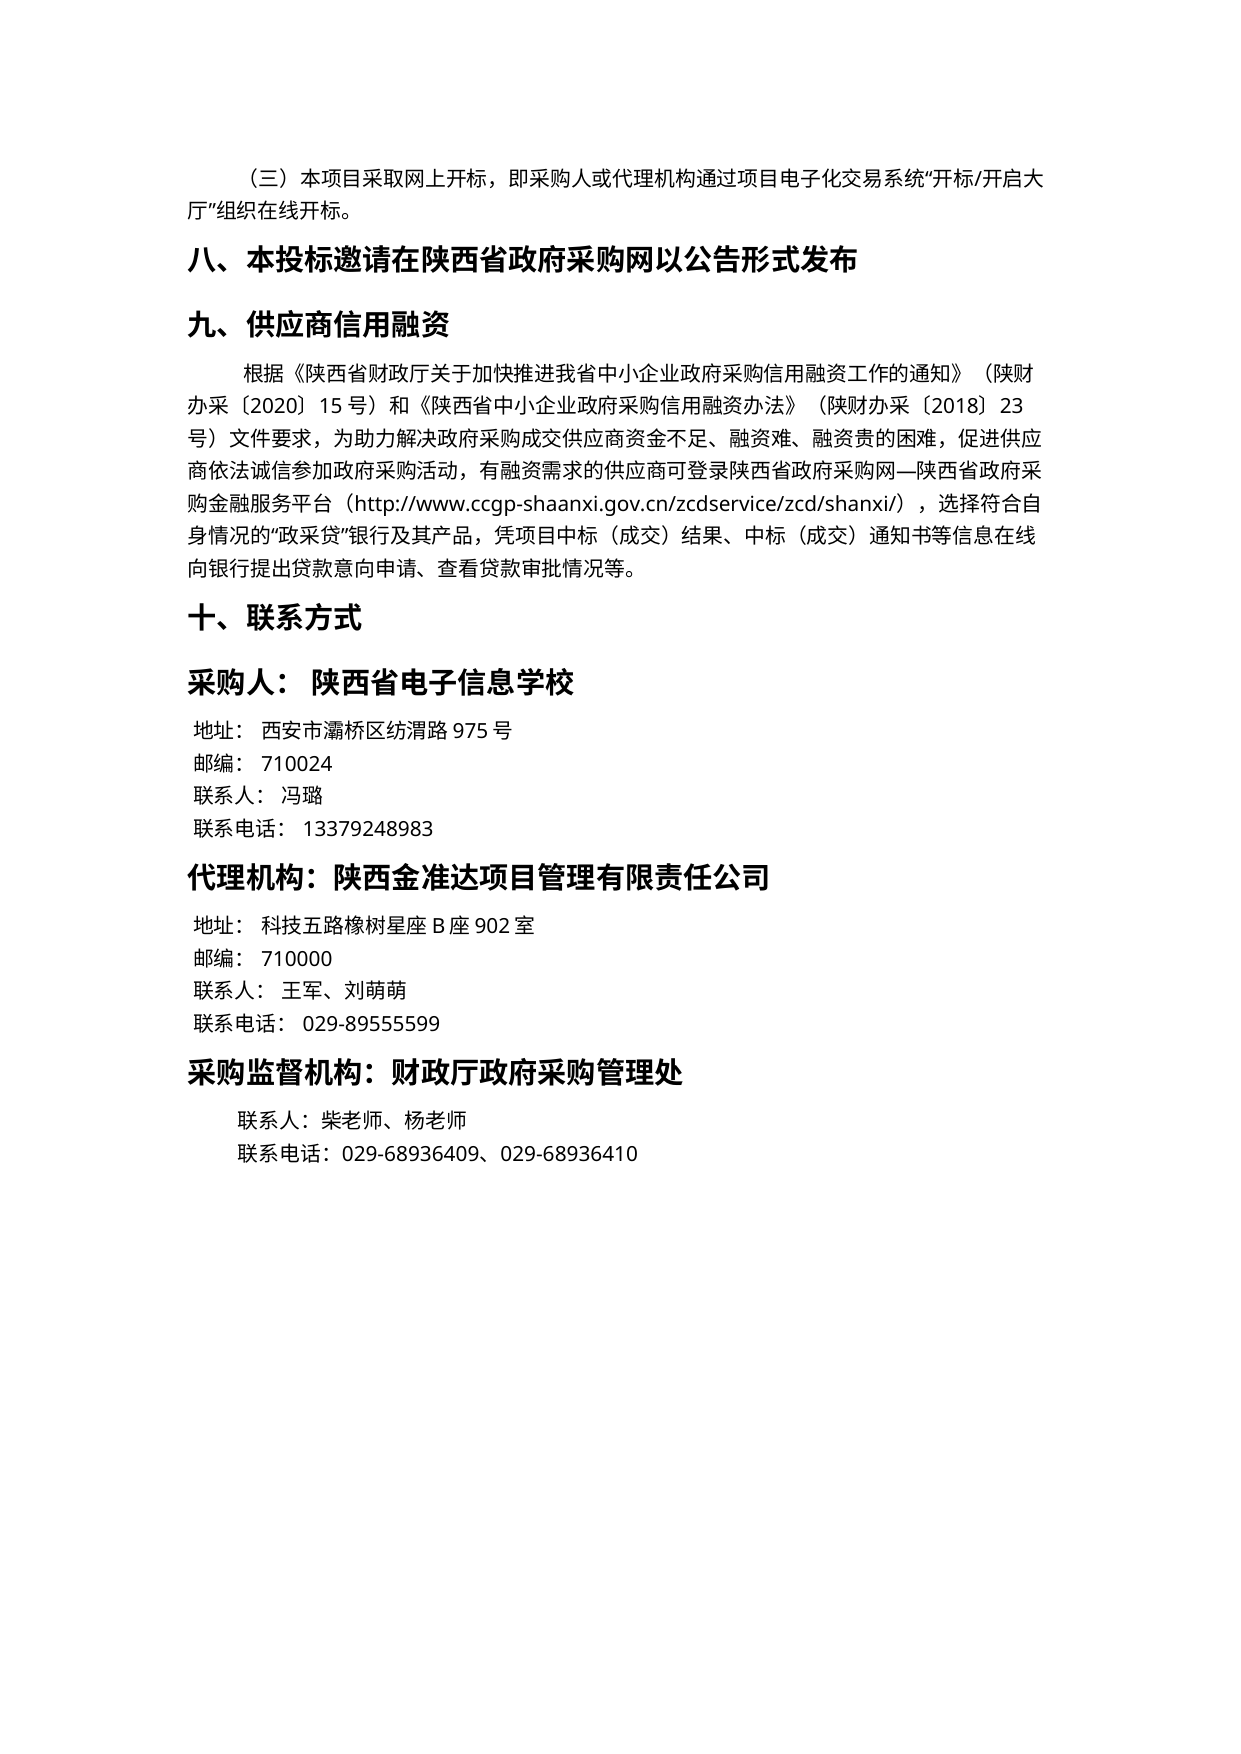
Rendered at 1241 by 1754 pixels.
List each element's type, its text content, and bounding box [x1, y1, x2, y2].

text 八、本投标邀请在陕西省政府采购网以公告形式发布 [187, 227, 1053, 292]
text 联系人： 王军、刘萌萌 [187, 974, 1053, 1007]
text （三）本项目采取网上开标，即采购人或代理机构通过项目电子化交易系统“开标/开启大厅”组织在线开标。 [187, 162, 1053, 227]
text 地址： 科技五路橡树星座B座902室 [187, 909, 1053, 942]
text 邮编： 710024 [187, 747, 1053, 779]
text 采购人： 陕西省电子信息学校 [187, 649, 1053, 714]
text 联系电话： 13379248983 [187, 812, 1053, 844]
text 联系人： 冯璐 [187, 779, 1053, 812]
text 联系电话： 029-89555599 [187, 1007, 1053, 1039]
text 邮编： 710000 [187, 942, 1053, 974]
text 联系人：柴老师、杨老师 [187, 1104, 1053, 1137]
text 根据《陕西省财政厅关于加快推进我省中小企业政府采购信用融资工作的通知》（陕财办采〔2020〕15 号）和《陕西省中小企业政府采购信用融资办法》（陕财办采〔2018〕23 号）文件要求，为助力解决政府采购成交供应商资金不足、融资难、融资贵的困难，促进供应商依法诚信参加政府采购活动，有融资需求的供应商可登录陕西省政府采购网—陕西省政府采购金融服务平台（http://www.ccgp-shaanxi.gov.cn/zcdservice/zcd/shanxi/），选择符合自身情况的“政采贷”银行及其产品，凭项目中标（成交）结果、中标（成交）通知书等信息在线向银行提出贷款意向申请、查看贷款审批情况等。 [187, 357, 1053, 584]
text 联系电话：029-68936409、029-68936410 [187, 1137, 1053, 1169]
text 地址： 西安市灞桥区纺渭路975号 [187, 714, 1053, 747]
text 采购监督机构：财政厅政府采购管理处 [187, 1039, 1053, 1104]
text 十、联系方式 [187, 584, 1053, 649]
text 九、供应商信用融资 [187, 292, 1053, 357]
text 代理机构：陕西金准达项目管理有限责任公司 [187, 844, 1053, 909]
